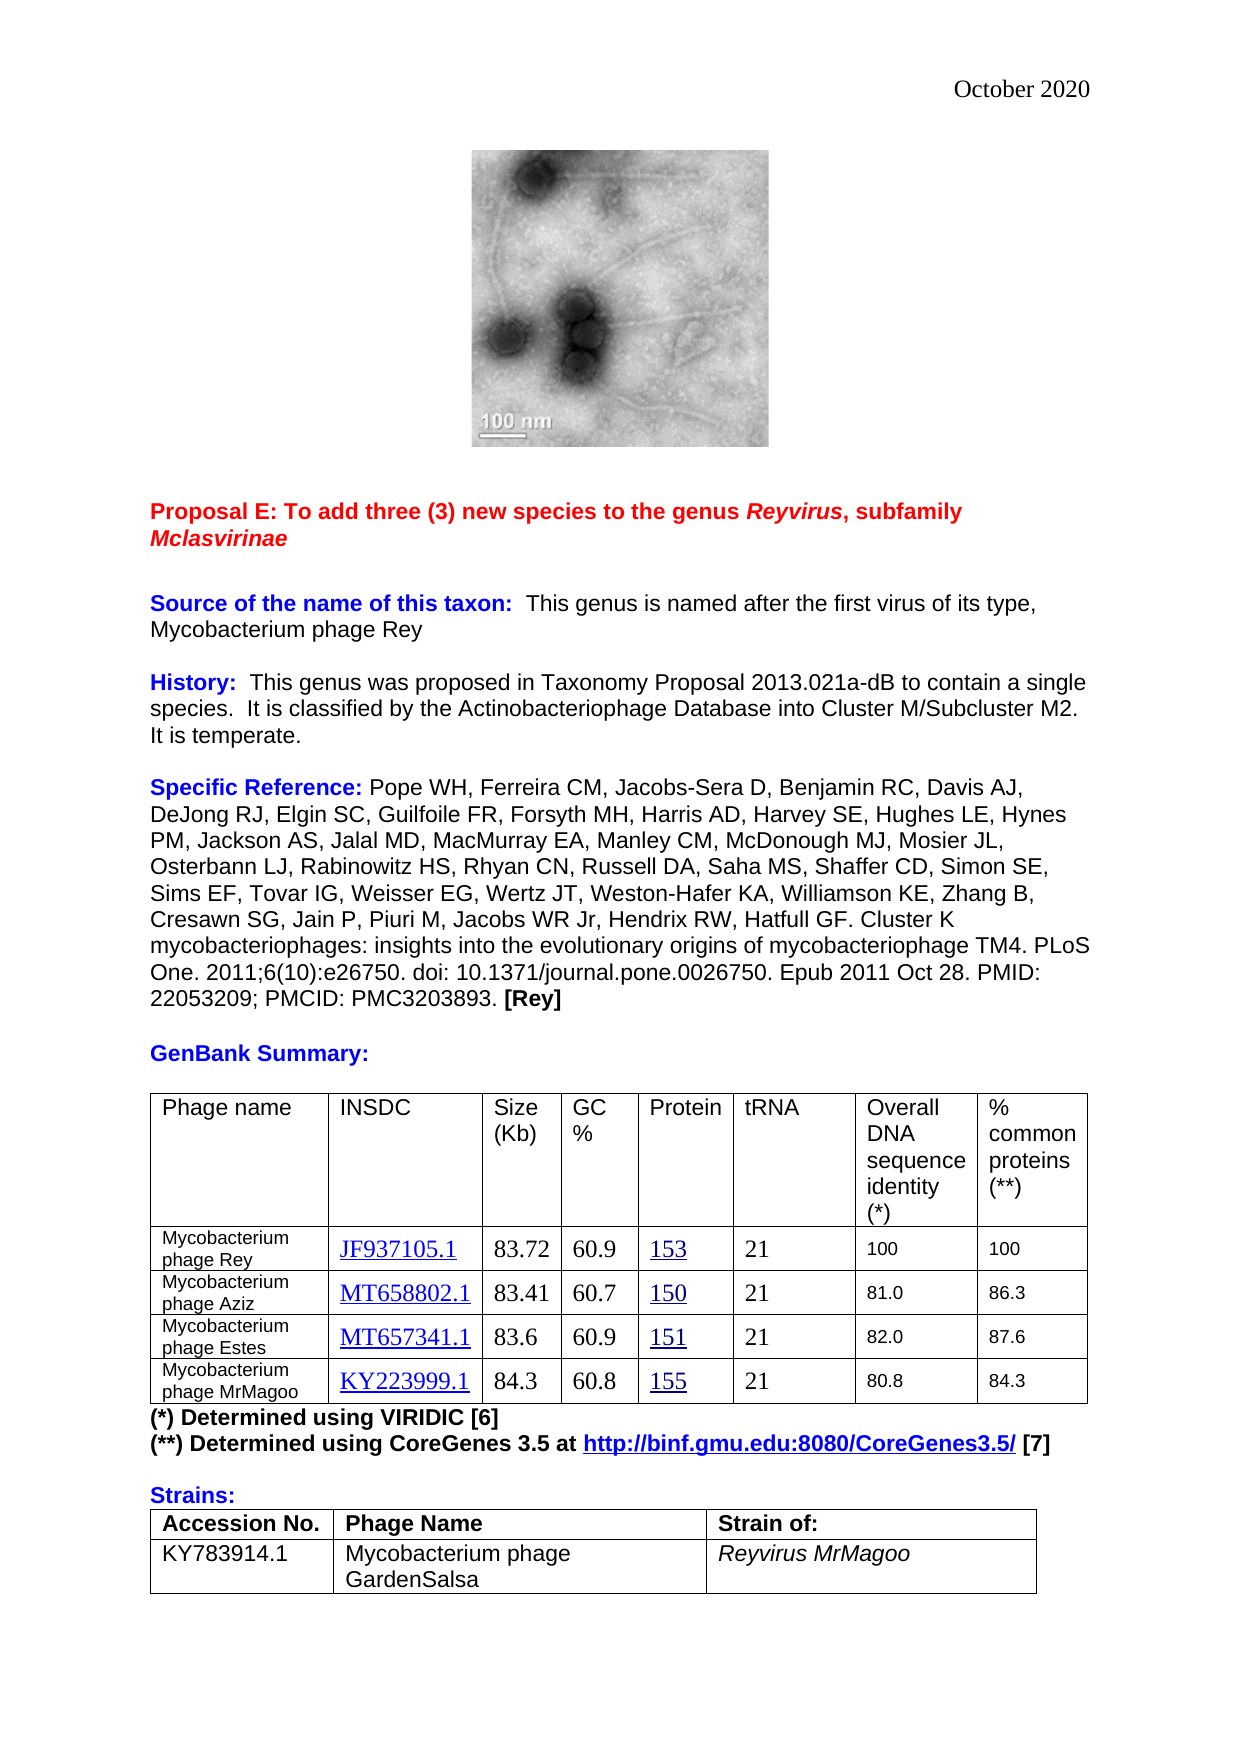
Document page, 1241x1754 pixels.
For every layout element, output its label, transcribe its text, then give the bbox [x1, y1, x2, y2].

table_cell 81.0 [856, 1271, 977, 1314]
text Strains: [150, 1482, 1090, 1509]
table_cell 83.6 [483, 1315, 561, 1358]
table_header tRNA [734, 1094, 855, 1226]
table_cell Mycobacterium phage Rey [151, 1227, 328, 1270]
table_cell 151 [639, 1315, 733, 1358]
table_header Accession No. [151, 1510, 333, 1539]
text History: This genus was proposed in Taxonomy Proposal 2013.021a-dB to contain a single species. It is classified by the Actinobacteriophage Database into Cluster M/Subcluster M2. It is temperate. [150, 669, 1090, 748]
text Source of the name of this taxon: This genus is named after the first virus of its type, Mycobacterium phage Rey [150, 590, 1090, 642]
table_cell 60.8 [562, 1359, 638, 1402]
table_cell 21 [734, 1271, 855, 1314]
table_header Overall DNA sequence identity (*) [856, 1094, 977, 1226]
table_cell 84.3 [978, 1359, 1087, 1402]
table_cell Mycobacterium phage Estes [151, 1315, 328, 1358]
table_header Phage Name [334, 1510, 706, 1539]
text (*) Determined using VIRIDIC [6] [150, 1403, 1090, 1430]
table_header Phage name [151, 1094, 328, 1226]
table_cell 100 [856, 1227, 977, 1270]
table_cell JF937105.1 [329, 1227, 482, 1270]
text (**) Determined using CoreGenes 3.5 at http://binf.gmu.edu:8080/CoreGenes3.5/ [7] [150, 1430, 1090, 1456]
table_cell 153 [639, 1227, 733, 1270]
table_cell 83.41 [483, 1271, 561, 1314]
table_header GC% [562, 1094, 638, 1226]
table_cell Mycobacterium phage MrMagoo [151, 1359, 328, 1402]
text Proposal E: To add three (3) new species to the genus Reyvirus, subfamily Mclasvirinae [150, 498, 1090, 551]
table_cell 86.3 [978, 1271, 1087, 1314]
text GenBank Summary: [150, 1040, 1090, 1067]
table_cell KY223999.1 [329, 1359, 482, 1402]
table_header Size (Kb) [483, 1094, 561, 1226]
table_cell MT657341.1 [329, 1315, 482, 1358]
table_cell MT658802.1 [329, 1271, 482, 1314]
table_cell 60.9 [562, 1315, 638, 1358]
table_header % common proteins (**) [978, 1094, 1087, 1226]
table_cell 100 [978, 1227, 1087, 1270]
table_cell 82.0 [856, 1315, 977, 1358]
picture [471, 150, 769, 447]
table_cell 83.72 [483, 1227, 561, 1270]
table_header Protein [639, 1094, 733, 1226]
table_cell 155 [639, 1359, 733, 1402]
table_cell 80.8 [856, 1359, 977, 1402]
table_cell 60.9 [562, 1227, 638, 1270]
table_header Strain of: [707, 1510, 1036, 1539]
table_cell KY783914.1 [151, 1540, 333, 1593]
table_cell 60.7 [562, 1271, 638, 1314]
table_cell Mycobacterium phage Aziz [151, 1271, 328, 1314]
table_cell Mycobacterium phage GardenSalsa [334, 1540, 706, 1593]
table_cell 21 [734, 1359, 855, 1402]
table_cell 21 [734, 1227, 855, 1270]
table_cell 150 [639, 1271, 733, 1314]
table_cell 87.6 [978, 1315, 1087, 1358]
table_cell Reyvirus MrMagoo [707, 1540, 1036, 1593]
table_cell 84.3 [483, 1359, 561, 1402]
text Specific Reference: Pope WH, Ferreira CM, Jacobs-Sera D, Benjamin RC, Davis AJ, DeJong RJ, Elgin SC, Guilfoile FR, Forsyth MH, Harris AD, Harvey SE, Hughes LE, Hynes PM, Jackson AS, Jalal MD, MacMurray EA, Manley CM, McDonough MJ, Mosier JL, Osterbann LJ, Rabinowitz HS, Rhyan CN, Russell DA, Saha MS, Shaffer CD, Simon SE, Sims EF, Tovar IG, Weisser EG, Wertz JT, Weston-Hafer KA, Williamson KE, Zhang B, Cresawn SG, Jain P, Piuri M, Jacobs WR Jr, Hendrix RW, Hatfull GF. Cluster K mycobacteriophages: insights into the evolutionary origins of mycobacteriophage TM4. PLoS One. 2011;6(10):e26750. doi: 10.1371/journal.pone.0026750. Epub 2011 Oct 28. PMID: 22053209; PMCID: PMC3203893. [Rey] [150, 774, 1090, 1011]
table_header INSDC [329, 1094, 482, 1226]
table_cell 21 [734, 1315, 855, 1358]
